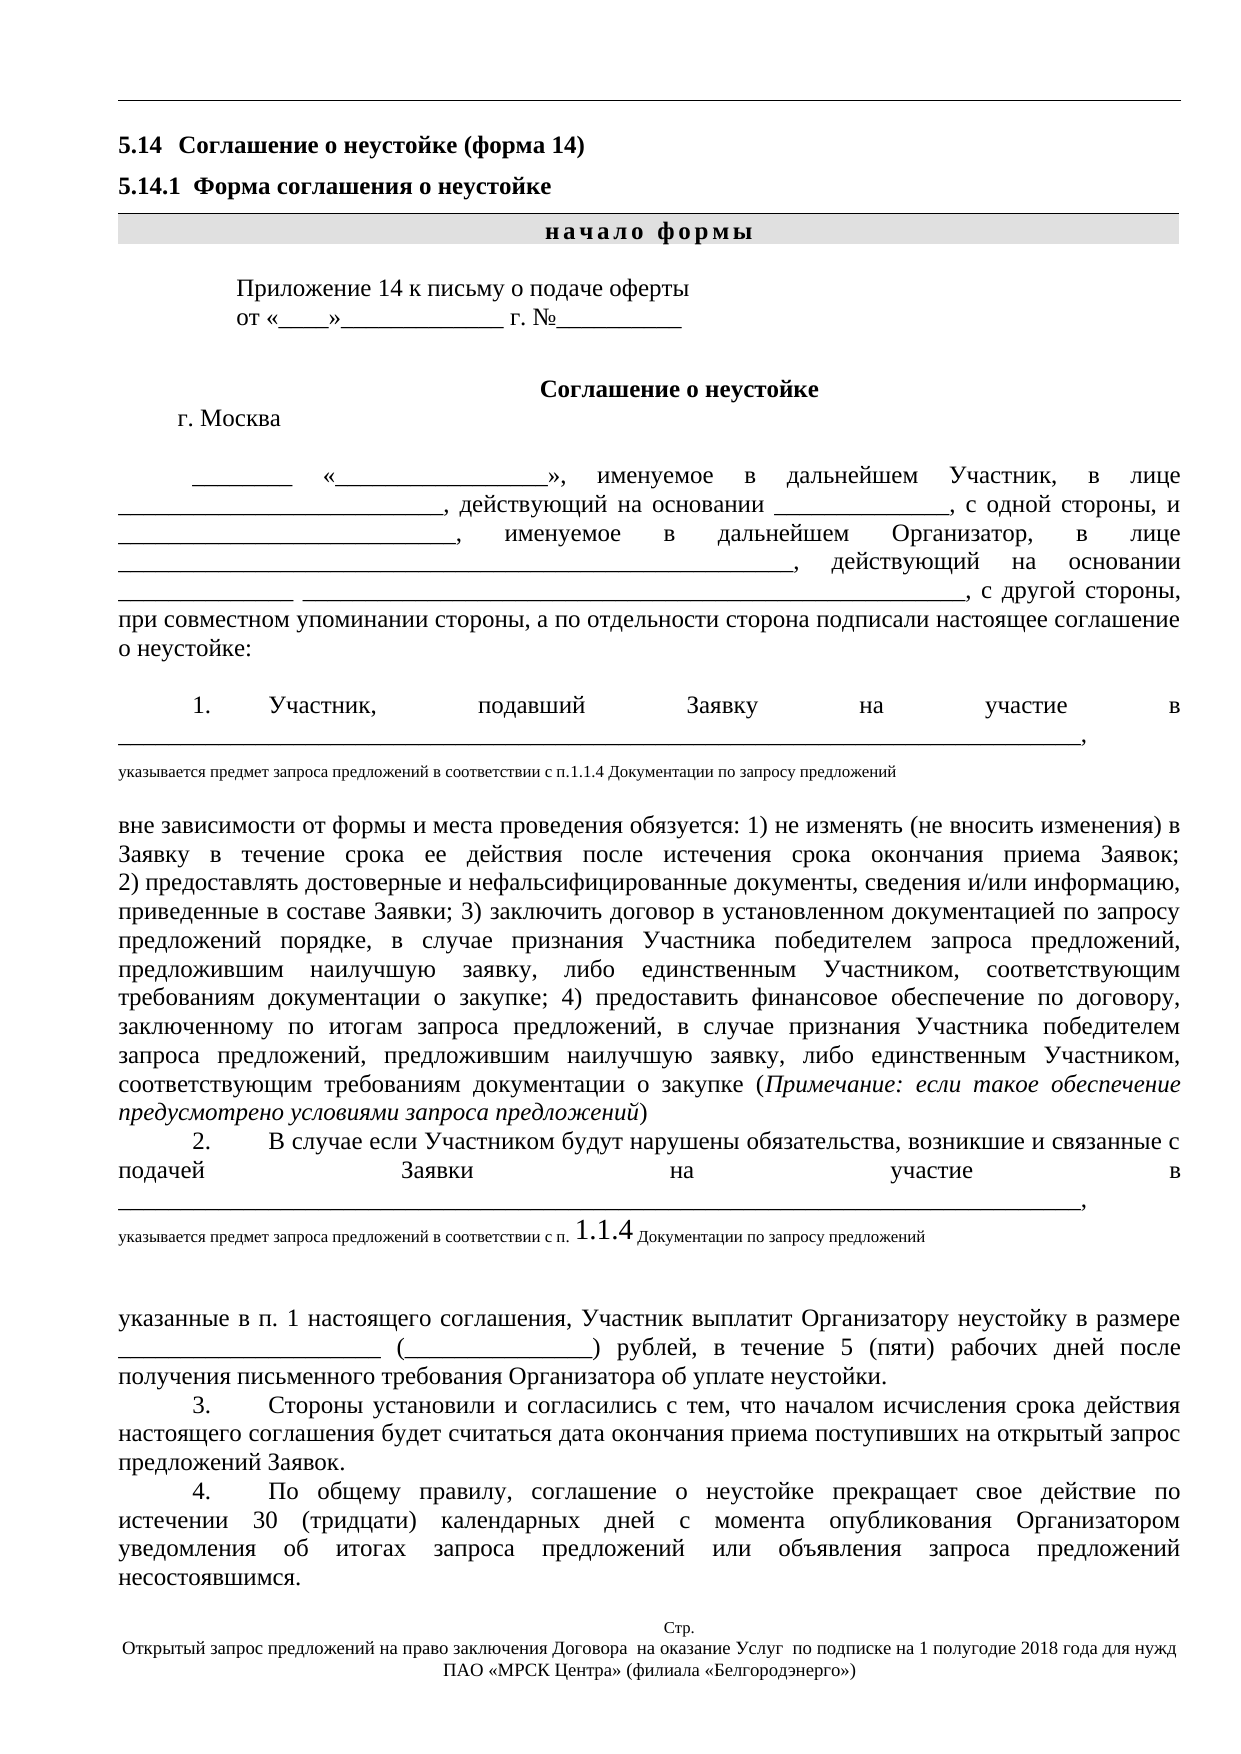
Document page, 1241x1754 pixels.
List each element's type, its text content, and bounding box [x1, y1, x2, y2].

text г. Москва [118, 403, 1181, 431]
list В случае если Участником будут нарушены обязательства, возникшие и связанные с подачей Заявки на участие в _____________________________________________________________________________, [118, 1126, 1181, 1212]
text ________ «_________________», именуемое в дальнейшем Участник, в лице __________________________, действующий на основании ______________, с одной стороны, и ___________________________, именуемое в дальнейшем Организатор, в лице ______________________________________________________, действующий на основании ______________ _____________________________________________________, с другой стороны, при совместном упоминании стороны, а по отдельности сторона подписали настоящее соглашение о неустойке: [118, 460, 1181, 661]
list Участник, подавший Заявку на участие в _____________________________________________________________________________, [118, 690, 1181, 748]
text вне зависимости от формы и места проведения обязуется: 1) не изменять (не вносить изменения) в Заявку в течение срока ее действия после истечения срока окончания приема Заявок; 2) предоставлять достоверные и нефальсифицированные документы, сведения и/или информацию, приведенные в составе Заявки; 3) заключить договор в установленном документацией по запросу предложений порядке, в случае признания Участника победителем запроса предложений, предложившим наилучшую заявку, либо единственным Участником, соответствующим требованиям документации о закупке; 4) предоставить финансовое обеспечение по договору, заключенному по итогам запроса предложений, в случае признания Участника победителем запроса предложений, предложившим наилучшую заявку, либо единственным Участником, соответствующим требованиям документации о закупке (Примечание: если такое обеспечение предусмотрено условиями запроса предложений) [118, 810, 1181, 1126]
text Приложение 14 к письму о подаче оферты от «____»_____________ г. №__________ [236, 273, 1181, 331]
text указанные в п. 1 настоящего соглашения, Участник выплатит Организатору неустойку в размере _____________________ (_______________) рублей, в течение 5 (пяти) рабочих дней после получения письменного требования Организатора об уплате неустойки. [118, 1303, 1181, 1390]
subtitle Форма соглашения о неустойке [118, 171, 1181, 200]
text указывается предмет запроса предложений в соответствии с п. 1.1.4 Документации по запросу предложений [118, 1212, 1181, 1246]
list По общему правилу, соглашение о неустойке прекращает свое действие по истечении 30 (тридцати) календарных дней с момента опубликования Организатором уведомления об итогах запроса предложений или объявления запроса предложений несостоявшимся. [118, 1476, 1181, 1591]
text Соглашение о неустойке [118, 374, 1181, 403]
list Стороны установили и согласились с тем, что началом исчисления срока действия настоящего соглашения будет считаться дата окончания приема поступивших на открытый запрос предложений Заявок. [118, 1390, 1181, 1476]
text указывается предмет запроса предложений в соответствии с п.1.1.4 Документации по запросу предложений [118, 748, 1181, 781]
subtitle Соглашение о неустойке (форма 14) [118, 130, 1181, 159]
text начало формы [118, 214, 1179, 244]
